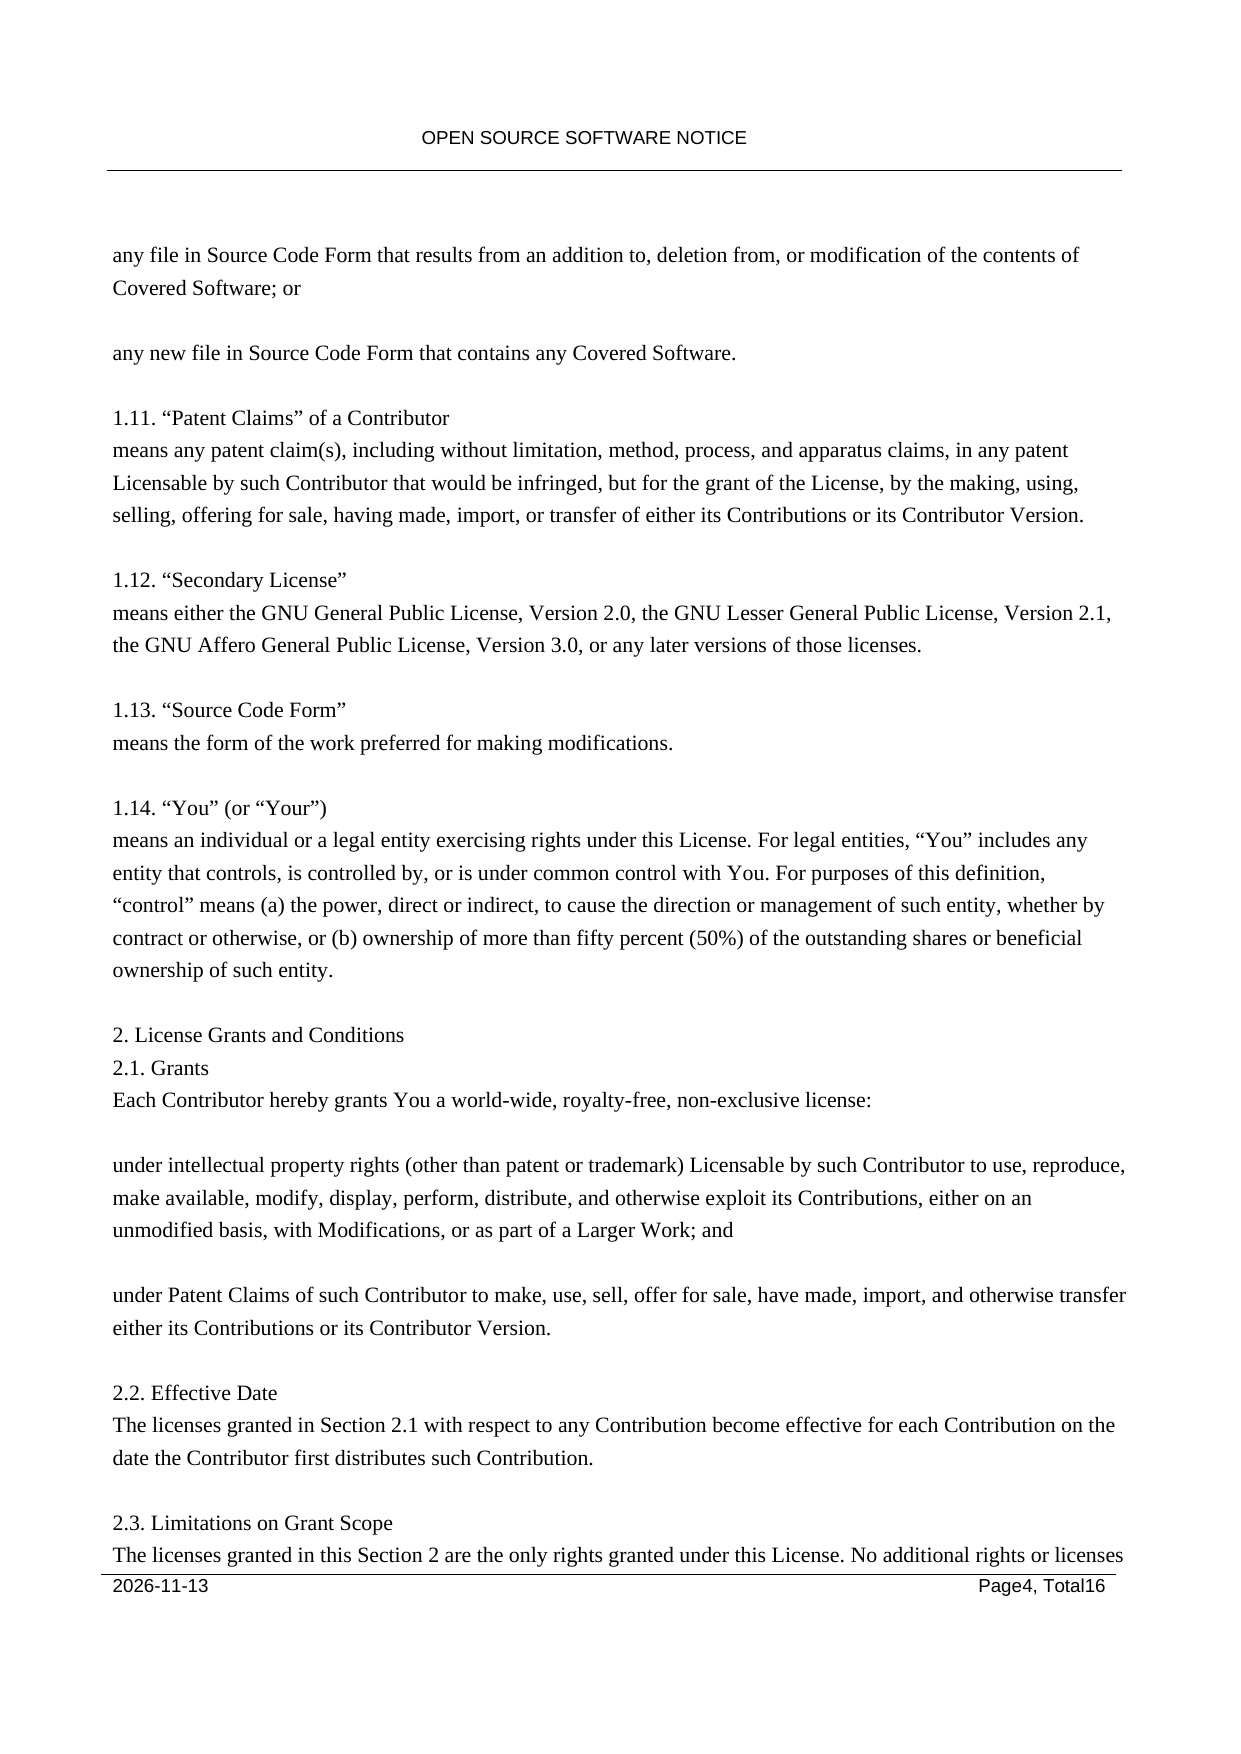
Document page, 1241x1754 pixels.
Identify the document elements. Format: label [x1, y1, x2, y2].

text [112, 206, 1128, 1571]
